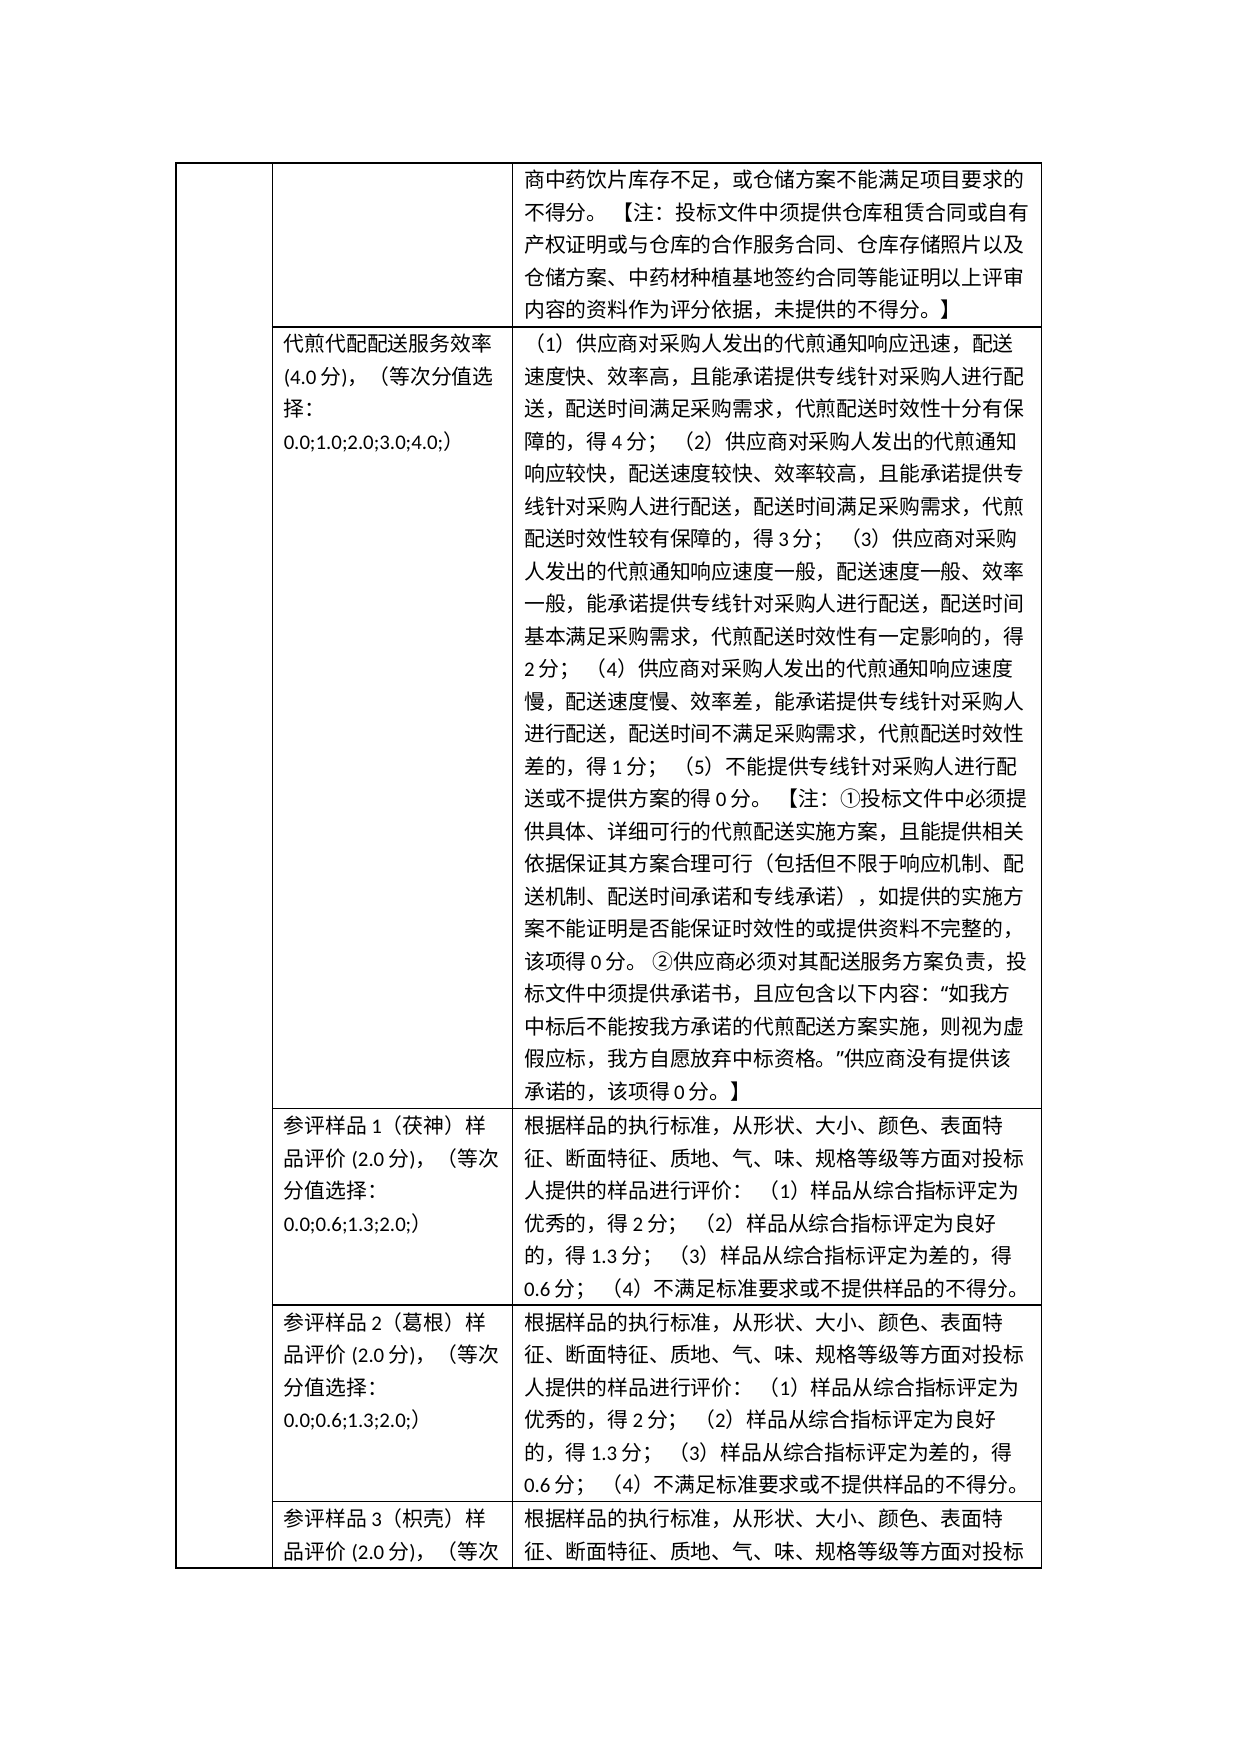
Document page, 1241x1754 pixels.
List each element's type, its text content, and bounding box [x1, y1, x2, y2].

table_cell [273, 1502, 512, 1567]
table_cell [273, 164, 512, 326]
table_cell 参评样品1（茯神）样品评价 (2.0分)，（等次分值选择：0.0;0.6;1.3;2.0;） [273, 1109, 512, 1304]
table_cell 根据样品的执行标准，从形状、大小、颜色、表面特征、断面特征、质地、气、味、规格等级等方面对投标人提供的样品进行评价： （1）样品从综合指标评定为优秀的，得2分； （2）样品从综合指标评定为良好的，得1.3分； （3）样品从综合指标评定为差的，得0.6分； （4）不满足标准要求或不提供样品的不得分。 [513, 1109, 1041, 1304]
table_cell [513, 1502, 1041, 1567]
table_cell 代煎代配配送服务效率 (4.0分)，（等次分值选择：0.0;1.0;2.0;3.0;4.0;） [273, 328, 512, 1108]
table_cell （1）供应商对采购人发出的代煎通知响应迅速，配送速度快、效率高，且能承诺提供专线针对采购人进行配送，配送时间满足采购需求，代煎配送时效性十分有保障的，得4分； （2）供应商对采购人发出的代煎通知响应较快，配送速度较快、效率较高，且能承诺提供专线针对采购人进行配送，配送时间满足采购需求，代煎配送时效性较有保障的，得3分； （3）供应商对采购人发出的代煎通知响应速度一般，配送速度一般、效率一般，能承诺提供专线针对采购人进行配送，配送时间基本满足采购需求，代煎配送时效性有一定影响的，得2分； （4）供应商对采购人发出的代煎通知响应速度慢，配送速度慢、效率差，能承诺提供专线针对采购人进行配送，配送时间不满足采购需求，代煎配送时效性差的，得1分； （5）不能提供专线针对采购人进行配送或不提供方案的得0分。 【注：①投标文件中必须提供具体、详细可行的代煎配送实施方案，且能提供相关依据保证其方案合理可行（包括但不限于响应机制、配送机制、配送时间承诺和专线承诺），如提供的实施方案不能证明是否能保证时效性的或提供资料不完整的，该项得0分。 ②供应商必须对其配送服务方案负责，投标文件中须提供承诺书，且应包含以下内容：“如我方中标后不能按我方承诺的代煎配送方案实施，则视为虚假应标，我方自愿放弃中标资格。”供应商没有提供该承诺的，该项得0分。】 [513, 328, 1041, 1108]
table_cell 根据样品的执行标准，从形状、大小、颜色、表面特征、断面特征、质地、气、味、规格等级等方面对投标人提供的样品进行评价： （1）样品从综合指标评定为优秀的，得2分； （2）样品从综合指标评定为良好的，得1.3分； （3）样品从综合指标评定为差的，得0.6分； （4）不满足标准要求或不提供样品的不得分。 [513, 1306, 1041, 1501]
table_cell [513, 164, 1041, 326]
table_cell 参评样品2（葛根）样品评价 (2.0分)，（等次分值选择：0.0;0.6;1.3;2.0;） [273, 1306, 512, 1501]
